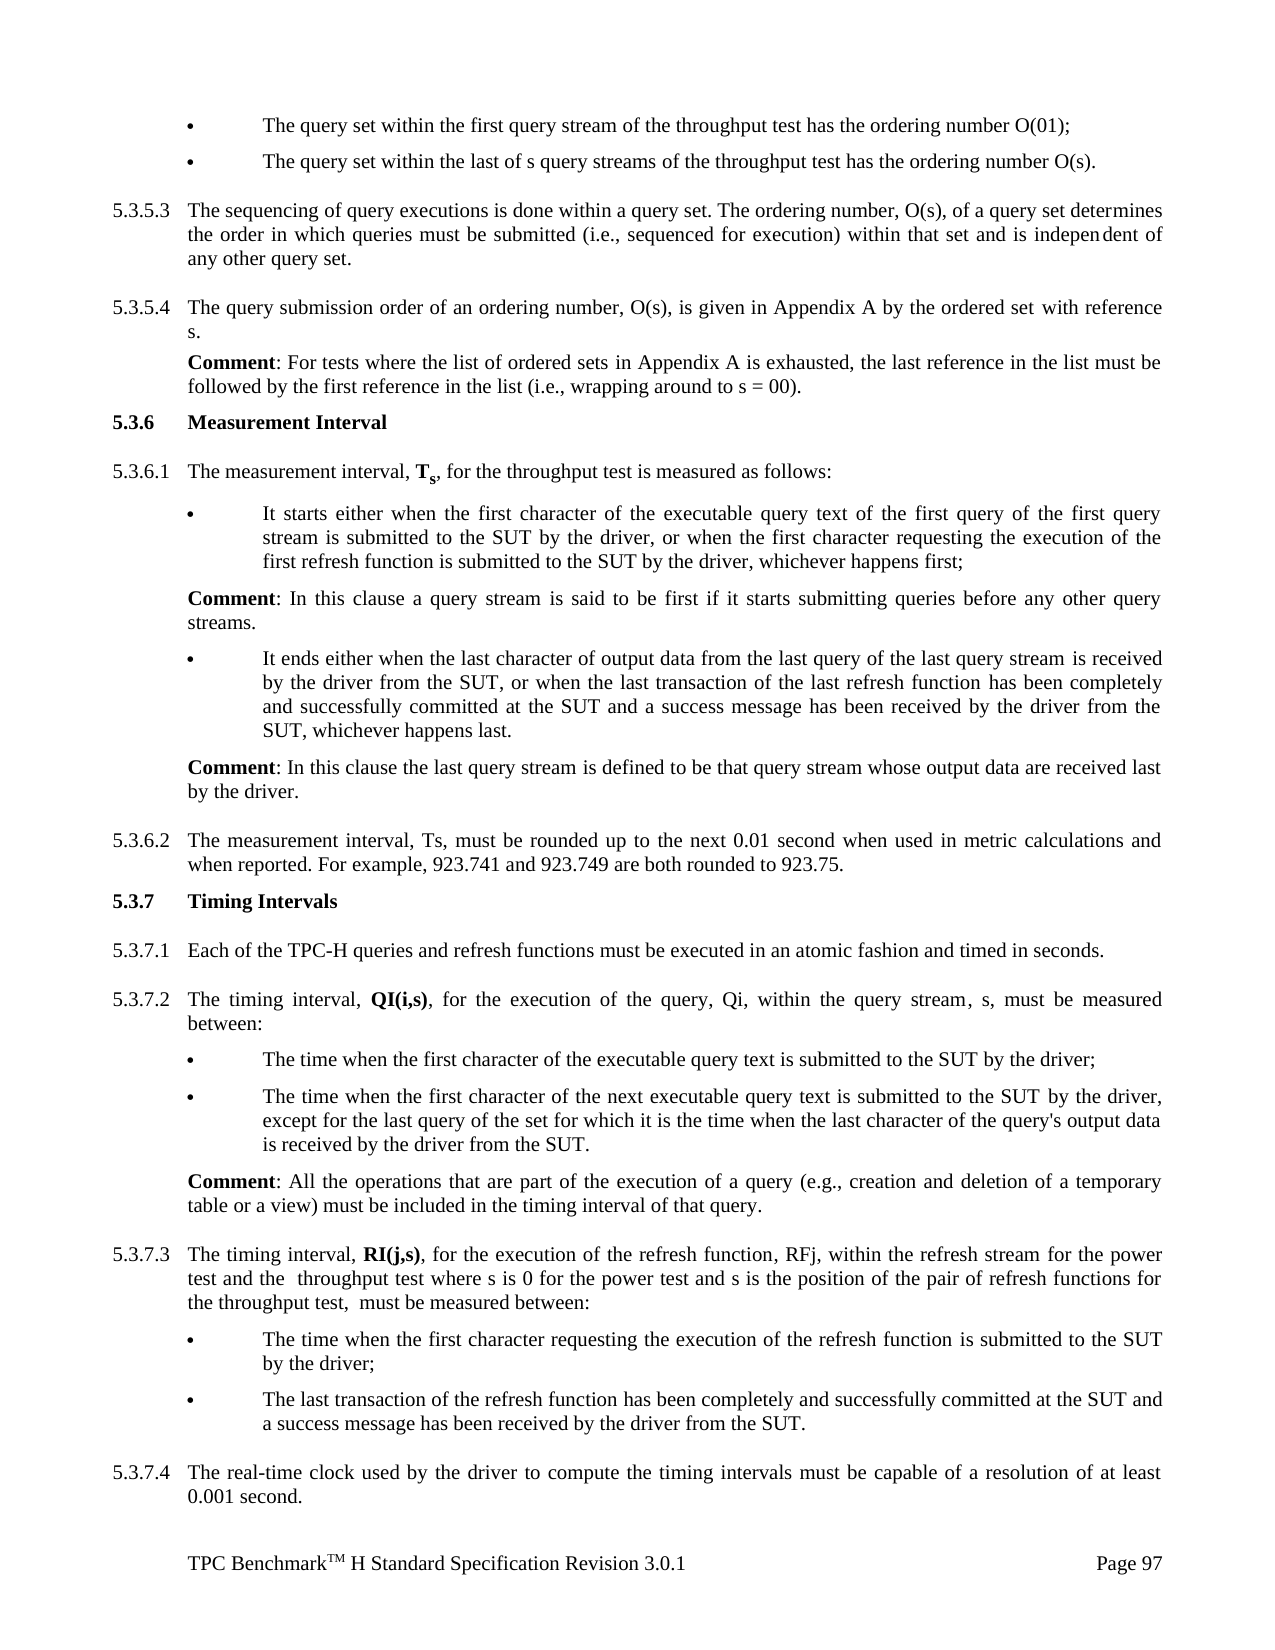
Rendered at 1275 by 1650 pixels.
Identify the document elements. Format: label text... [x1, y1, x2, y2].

text The time when the first character of the executable query text is submitted to the SUT by the driver; [187, 1047, 1162, 1071]
text The query set within the first query stream of the throughput test has the ordering number O(01); [187, 112, 1162, 137]
subtitle The timing interval, QI(i,s), for the execution of the query, Qi, within the query stream, s, must be measured between:107 [112, 987, 1162, 1035]
text The time when the first character of the next executable query text is submitted to the SUT by the driver, except for the last query of the set for which it is the time when the last character of the query's output data is received by the driver from the SUT. [187, 1084, 1162, 1156]
subtitle The measurement interval, Ts, for the throughput test is measured as follows: [112, 459, 1162, 488]
subtitle Timing Intervals [112, 889, 1162, 913]
text Comment: All the operations that are part of the execution of a query (e.g., creation and deletion of a temporary table or a view) must be included in the timing interval of that query. [187, 1169, 1162, 1217]
text The query set within the last of s query streams of the throughput test has the ordering number O(s). [187, 149, 1162, 173]
text Comment: In this clause a query stream is said to be first if it starts submitting queries before any other query streams. [187, 586, 1162, 634]
text It starts either when the first character of the executable query text of the first query of the first query stream is submitted to the SUT by the driver, or when the first character requesting the execution of the first refresh function is submitted to the SUT by the driver, whichever happens first; [187, 501, 1162, 573]
text Comment: For tests where the list of ordered sets in Appendix A is exhausted, the last reference in the list must be followed by the first reference in the list (i.e., wrapping around to s = 00). [187, 350, 1162, 398]
subtitle The measurement interval, Ts, must be rounded up to the next 0.01 second when used in metric calculations and when reported. For example, 923.741 and 923.749 are both rounded to 923.75. [112, 828, 1162, 876]
text Comment: In this clause the last query stream is defined to be that query stream whose output data are received last by the driver. [187, 755, 1162, 803]
subtitle The timing interval, RI(j,s), for the execution of the refresh function, RFj, within the refresh stream for the power test and the throughput test where s is 0 for the power test and s is the position of the pair of refresh functions for the throughput test, must be measured between: [112, 1242, 1162, 1314]
text It ends either when the last character of output data from the last query of the last query stream is received by the driver from the SUT, or when the last transaction of the last refresh function has been completely and successfully committed at the SUT and a success message has been received by the driver from the SUT, whichever happens last. [187, 646, 1162, 742]
text The time when the first character requesting the execution of the refresh function is submitted to the SUT by the driver; [187, 1326, 1162, 1374]
subtitle Measurement Interval [112, 410, 1162, 434]
subtitle The query submission order of an ordering number, O(s), is given in Appendix A by the ordered set with reference s. [112, 295, 1162, 343]
text The last transaction of the refresh function has been completely and successfully committed at the SUT and a success message has been received by the driver from the SUT. [187, 1387, 1162, 1435]
subtitle Each of the TPC-H queries and refresh functions must be executed in an atomic fashion and timed in seconds. [112, 938, 1162, 962]
subtitle The sequencing of query executions is done within a query set. The ordering number, O(s), of a query set determines the order in which queries must be submitted (i.e., sequenced for execution) within that set and is independent of any other query set. [112, 198, 1162, 270]
subtitle The real-time clock used by the driver to compute the timing intervals must be capable of a resolution of at least 0.001 second. [112, 1460, 1162, 1508]
